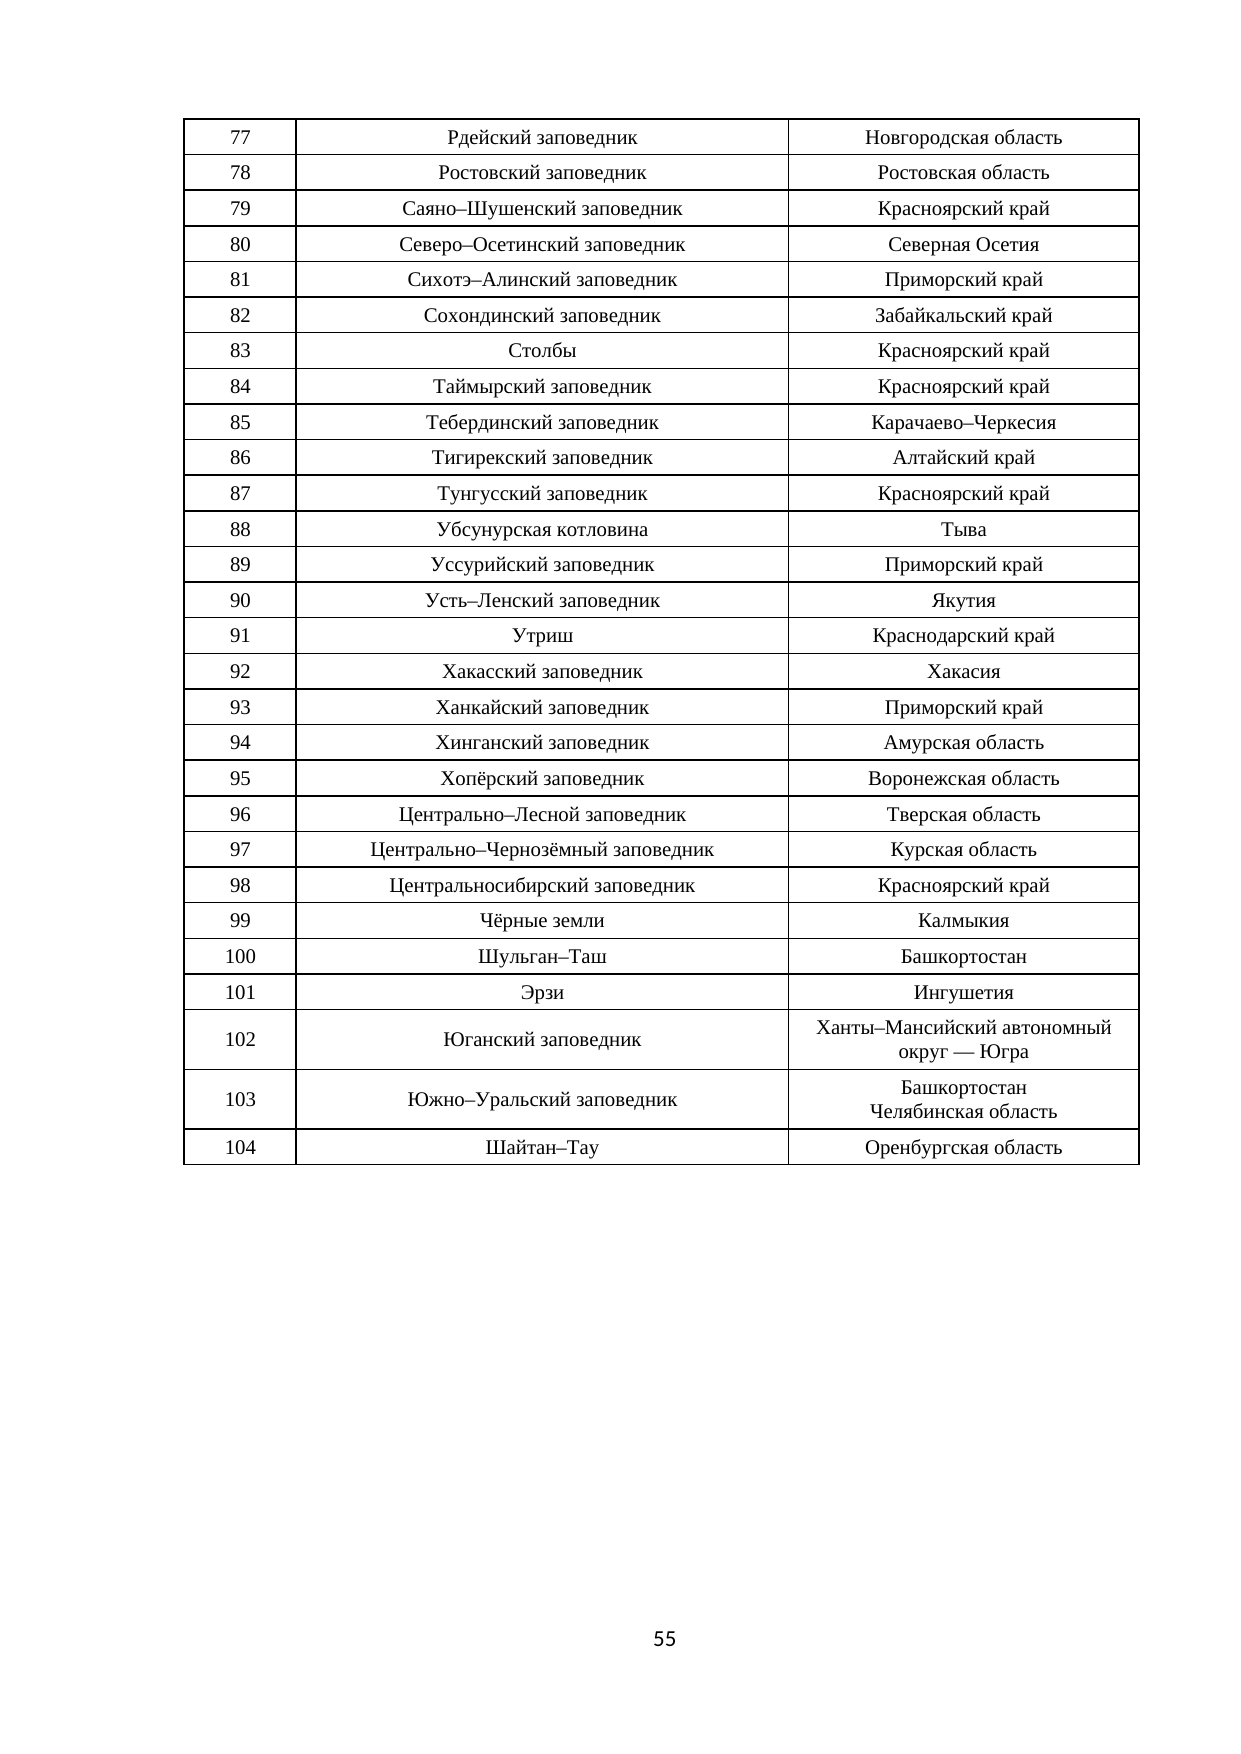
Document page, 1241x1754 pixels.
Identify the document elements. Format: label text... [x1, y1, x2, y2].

table_cell Центрально–Чернозёмный заповедник [297, 832, 788, 866]
table_cell Оренбургская область [789, 1130, 1138, 1164]
table_cell 103 [185, 1070, 295, 1128]
table_cell Ханкайский заповедник [297, 690, 788, 724]
table_cell 79 [185, 191, 295, 225]
table_cell Эрзи [297, 975, 788, 1009]
table_cell 94 [185, 725, 295, 759]
table_cell Шайтан–Тау [297, 1130, 788, 1164]
table_cell Алтайский край [789, 440, 1138, 474]
table_cell 77 [185, 120, 295, 154]
table_cell Краснодарский край [789, 618, 1138, 652]
table_cell Тверская область [789, 797, 1138, 831]
table_cell Тебердинский заповедник [297, 405, 788, 439]
table_cell Ростовский заповедник [297, 155, 788, 189]
table_cell 78 [185, 155, 295, 189]
table_cell Саяно–Шушенский заповедник [297, 191, 788, 225]
table_cell 90 [185, 583, 295, 617]
table_cell 96 [185, 797, 295, 831]
table_cell 81 [185, 262, 295, 296]
table_cell 89 [185, 547, 295, 581]
table_cell Центральносибирский заповедник [297, 868, 788, 902]
table_cell Хакасский заповедник [297, 654, 788, 688]
table_cell 104 [185, 1130, 295, 1164]
table_cell Убсунурская котловина [297, 512, 788, 546]
table_cell 98 [185, 868, 295, 902]
table_cell 92 [185, 654, 295, 688]
table_cell Ингушетия [789, 975, 1138, 1009]
table_cell 84 [185, 369, 295, 403]
table_cell 80 [185, 227, 295, 261]
table_cell Таймырский заповедник [297, 369, 788, 403]
table_cell Южно–Уральский заповедник [297, 1070, 788, 1128]
table_cell Шульган–Таш [297, 939, 788, 973]
table_cell 83 [185, 333, 295, 367]
table_cell Ханты–Мансийский автономный округ — Югра [789, 1010, 1138, 1068]
table_cell Приморский край [789, 262, 1138, 296]
table_cell Юганский заповедник [297, 1010, 788, 1068]
table_cell Утриш [297, 618, 788, 652]
table_cell Северная Осетия [789, 227, 1138, 261]
table_cell Усть–Ленский заповедник [297, 583, 788, 617]
table_cell 95 [185, 761, 295, 795]
table_cell Красноярский край [789, 333, 1138, 367]
table_cell Приморский край [789, 547, 1138, 581]
table_cell Забайкальский край [789, 298, 1138, 332]
table_cell Хакасия [789, 654, 1138, 688]
table_cell Чёрные земли [297, 903, 788, 937]
table_cell Хинганский заповедник [297, 725, 788, 759]
table_cell Красноярский край [789, 191, 1138, 225]
table_cell 97 [185, 832, 295, 866]
table_cell 101 [185, 975, 295, 1009]
table_cell Якутия [789, 583, 1138, 617]
table_cell Красноярский край [789, 868, 1138, 902]
table_cell Рдейский заповедник [297, 120, 788, 154]
table_cell Красноярский край [789, 369, 1138, 403]
table_cell Северо–Осетинский заповедник [297, 227, 788, 261]
table_cell Воронежская область [789, 761, 1138, 795]
table_cell 102 [185, 1010, 295, 1068]
table_cell 100 [185, 939, 295, 973]
table_cell Тунгусский заповедник [297, 476, 788, 510]
table_cell Башкортостан [789, 939, 1138, 973]
table_cell 82 [185, 298, 295, 332]
table_cell Тыва [789, 512, 1138, 546]
table_cell 85 [185, 405, 295, 439]
table_cell 99 [185, 903, 295, 937]
table_cell Уссурийский заповедник [297, 547, 788, 581]
table_cell Центрально–Лесной заповедник [297, 797, 788, 831]
table_cell Красноярский край [789, 476, 1138, 510]
table_cell Столбы [297, 333, 788, 367]
table_cell Новгородская область [789, 120, 1138, 154]
table_cell Башкортостан Челябинская область [789, 1070, 1138, 1128]
table_cell Карачаево–Черкесия [789, 405, 1138, 439]
table_cell Калмыкия [789, 903, 1138, 937]
table_cell Сохондинский заповедник [297, 298, 788, 332]
table_cell 88 [185, 512, 295, 546]
table_cell Хопёрский заповедник [297, 761, 788, 795]
table_cell Приморский край [789, 690, 1138, 724]
table_cell 93 [185, 690, 295, 724]
table_cell Ростовская область [789, 155, 1138, 189]
table_cell Курская область [789, 832, 1138, 866]
table_cell Амурская область [789, 725, 1138, 759]
table_cell Тигирекский заповедник [297, 440, 788, 474]
table_cell 86 [185, 440, 295, 474]
table_cell Сихотэ–Алинский заповедник [297, 262, 788, 296]
table_cell 87 [185, 476, 295, 510]
table_cell 91 [185, 618, 295, 652]
